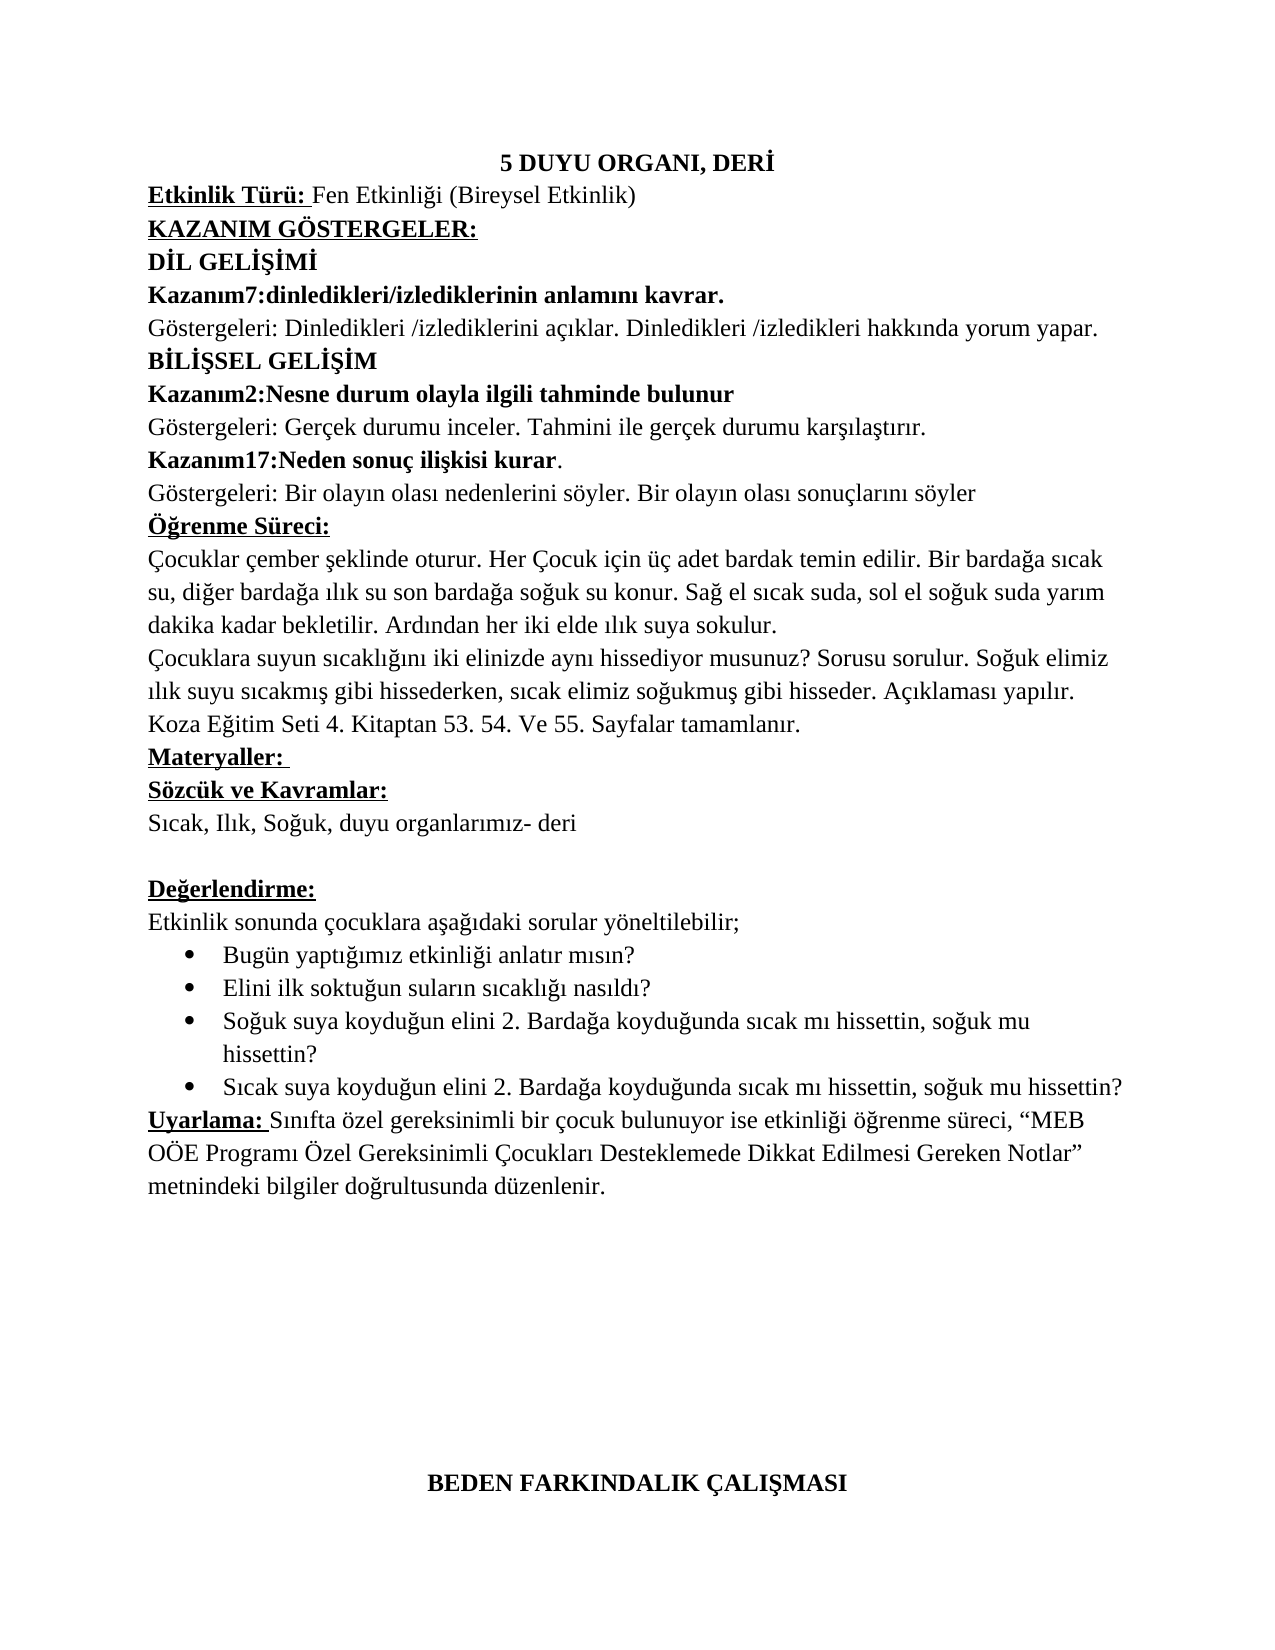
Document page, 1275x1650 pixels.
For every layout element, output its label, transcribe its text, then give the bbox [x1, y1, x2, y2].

text KAZANIM GÖSTERGELER: [148, 214, 1127, 242]
list Bugün yaptığımız etkinliği anlatır mısın? [185, 940, 1127, 969]
text Etkinlik sonunda çocuklara aşağıdaki sorular yöneltilebilir; [148, 907, 1127, 936]
text BEDEN FARKINDALIK ÇALIŞMASI [148, 1468, 1127, 1497]
text Sıcak, Ilık, Soğuk, duyu organlarımız- deri [148, 808, 1127, 837]
text 5 DUYU ORGANI, DERİ [148, 148, 1127, 176]
text Çocuklara suyun sıcaklığını iki elinizde aynı hissediyor musunuz? Sorusu sorulur. Soğuk elimiz ılık suyu sıcakmış gibi hissederken, sıcak elimiz soğukmuş gibi hisseder. Açıklaması yapılır. [148, 643, 1127, 705]
text Koza Eğitim Seti 4. Kitaptan 53. 54. Ve 55. Sayfalar tamamlanır. [148, 709, 1127, 738]
text Öğrenme Süreci: [148, 511, 1127, 539]
text DİL GELİŞİMİ Kazanım7:dinledikleri/izlediklerinin anlamını kavrar. Göstergeleri: Dinledikleri /izlediklerini açıklar. Dinledikleri /izledikleri hakkında yorum yapar. BİLİŞSEL GELİŞİM Kazanım2:Nesne durum olayla ilgili tahminde bulunur Göstergeleri: Gerçek durumu inceler. Tahmini ile gerçek durumu karşılaştırır. Kazanım17:Neden sonuç ilişkisi kurar. Göstergeleri: Bir olayın olası nedenlerini söyler. Bir olayın olası sonuçlarını söyler [148, 247, 1127, 507]
text Etkinlik Türü: Fen Etkinliği (Bireysel Etkinlik) [148, 181, 1127, 209]
list Elini ilk soktuğun suların sıcaklığı nasıldı? [185, 973, 1127, 1002]
text Sözcük ve Kavramlar: [148, 775, 1127, 804]
list Soğuk suya koyduğun elini 2. Bardağa koyduğunda sıcak mı hissettin, soğuk mu hissettin? [185, 1006, 1127, 1068]
text Uyarlama: Sınıfta özel gereksinimli bir çocuk bulunuyor ise etkinliği öğrenme süreci, “MEB OÖE Programı Özel Gereksinimli Çocukları Desteklemede Dikkat Edilmesi Gereken Notlar” metnindeki bilgiler doğrultusunda düzenlenir. [148, 1105, 1127, 1200]
list Sıcak suya koyduğun elini 2. Bardağa koyduğunda sıcak mı hissettin, soğuk mu hissettin? [185, 1072, 1127, 1101]
text Materyaller: [148, 742, 1127, 771]
text Çocuklar çember şeklinde oturur. Her Çocuk için üç adet bardak temin edilir. Bir bardağa sıcak su, diğer bardağa ılık su son bardağa soğuk su konur. Sağ el sıcak suda, sol el soğuk suda yarım dakika kadar bekletilir. Ardından her iki elde ılık suya sokulur. [148, 544, 1127, 639]
text Değerlendirme: [148, 874, 1127, 903]
